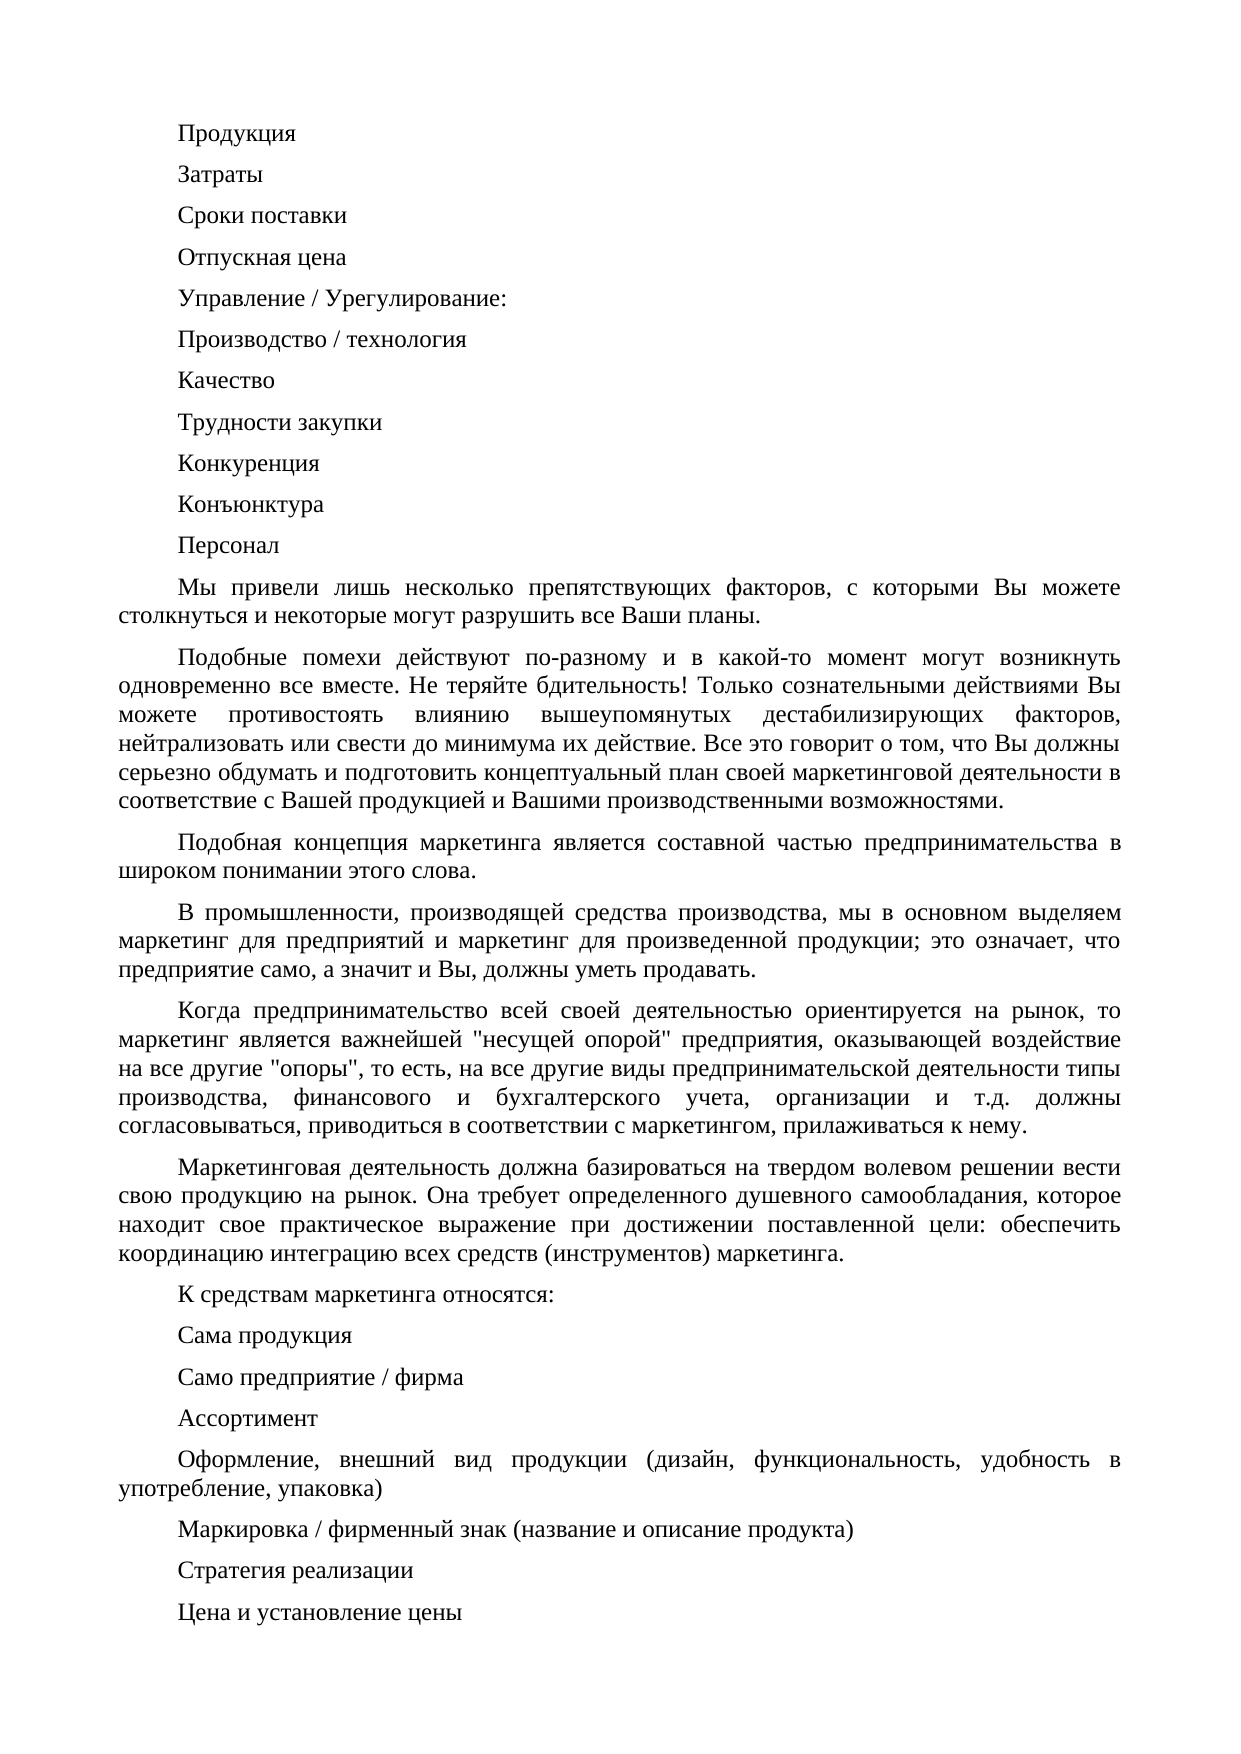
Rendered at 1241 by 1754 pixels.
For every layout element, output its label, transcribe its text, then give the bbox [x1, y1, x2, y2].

text Подобная концепция маркетинга является составной частью предпринимательства в широком понимании этого слова. [118, 827, 1122, 884]
text Конъюнктура [118, 489, 1122, 518]
text Оформление, внешний вид продукции (дизайн, функциональность, удобность в употребление, упаковка) [118, 1444, 1122, 1502]
text Маркировка / фирменный знак (название и описание продукта) [118, 1514, 1122, 1543]
text К средствам маркетинга относятся: [118, 1279, 1122, 1308]
text Цена и установление цены [118, 1597, 1122, 1626]
text Продукция [118, 118, 1122, 147]
text Подобные помехи действуют по-разному и в какой-то момент могут возникнуть одновременно все вместе. Не теряйте бдительность! Только сознательными действиями Вы можете противостоять влиянию вышеупомянутых дестабилизирующих факторов, нейтрализовать или свести до минимума их действие. Все это говорит о том, что Вы должны серьезно обдумать и подготовить концептуальный план своей маркетинговой деятельности в соответствие с Вашей продукцией и Вашими производственными возможностями. [118, 642, 1122, 814]
text Качество [118, 366, 1122, 394]
text Сама продукция [118, 1321, 1122, 1349]
text Отпускная цена [118, 242, 1122, 271]
text Трудности закупки [118, 407, 1122, 436]
text Производство / технология [118, 324, 1122, 353]
text Персонал [118, 531, 1122, 559]
text Ассортимент [118, 1403, 1122, 1432]
text Когда предпринимательство всей своей деятельностью ориентируется на рынок, то маркетинг является важнейшей "несущей опорой" предприятия, оказывающей воздействие на все другие "опоры", то есть, на все другие виды предпринимательской деятельности типы производства, финансового и бухгалтерского учета, организации и т.д. должны согласовываться, приводиться в соответствии с маркетингом, прилаживаться к нему. [118, 996, 1122, 1139]
text Затраты [118, 159, 1122, 188]
text Сроки поставки [118, 201, 1122, 229]
text Мы привели лишь несколько препятствующих факторов, с которыми Вы можете столкнуться и некоторые могут разрушить все Ваши планы. [118, 572, 1122, 629]
text Конкуренция [118, 448, 1122, 477]
text Маркетинговая деятельность должна базироваться на твердом волевом решении вести свою продукцию на рынок. Она требует определенного душевного самообладания, которое находит свое практическое выражение при достижении поставленной цели: обеспечить координацию интеграцию всех средств (инструментов) маркетинга. [118, 1152, 1122, 1267]
text Само предприятие / фирма [118, 1362, 1122, 1391]
text Управление / Урегулирование: [118, 283, 1122, 312]
text Стратегия реализации [118, 1556, 1122, 1584]
text В промышленности, производящей средства производства, мы в основном выделяем маркетинг для предприятий и маркетинг для произведенной продукции; это означает, что предприятие само, а значит и Вы, должны уметь продавать. [118, 897, 1122, 983]
